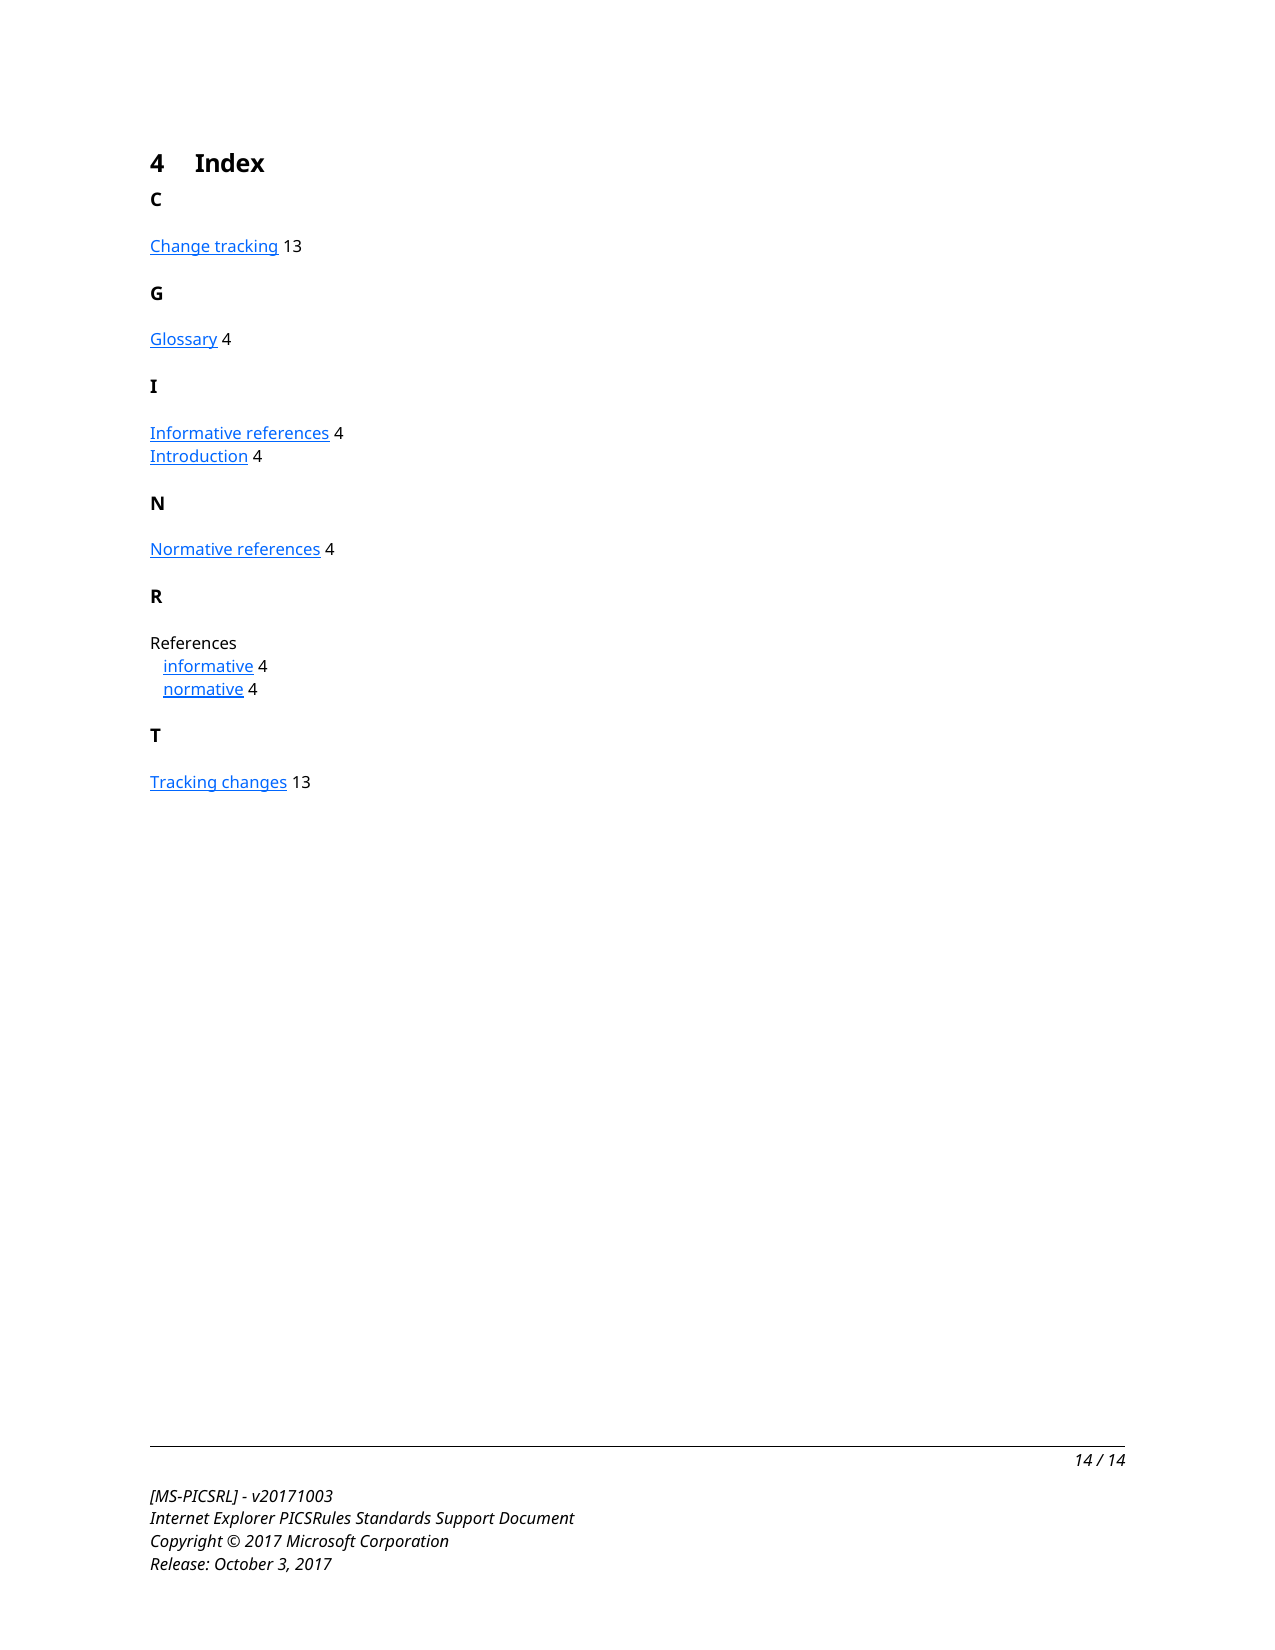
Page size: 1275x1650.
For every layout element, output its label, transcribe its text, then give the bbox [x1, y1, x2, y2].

text normative 4 [150, 677, 600, 700]
text T [150, 722, 600, 748]
text Introduction 4 [150, 444, 600, 467]
text R [150, 583, 600, 609]
text N [150, 490, 600, 515]
text I [150, 373, 600, 399]
text Glossary 4 [150, 328, 600, 351]
text G [150, 280, 600, 305]
subtitle Index [150, 146, 1125, 180]
text Normative references 4 [150, 538, 600, 561]
text Informative references 4 [150, 422, 600, 444]
text Change tracking 13 [150, 234, 600, 257]
text informative 4 [150, 654, 600, 677]
text References [150, 632, 600, 654]
text C [150, 186, 600, 212]
text Tracking changes 13 [150, 771, 600, 793]
